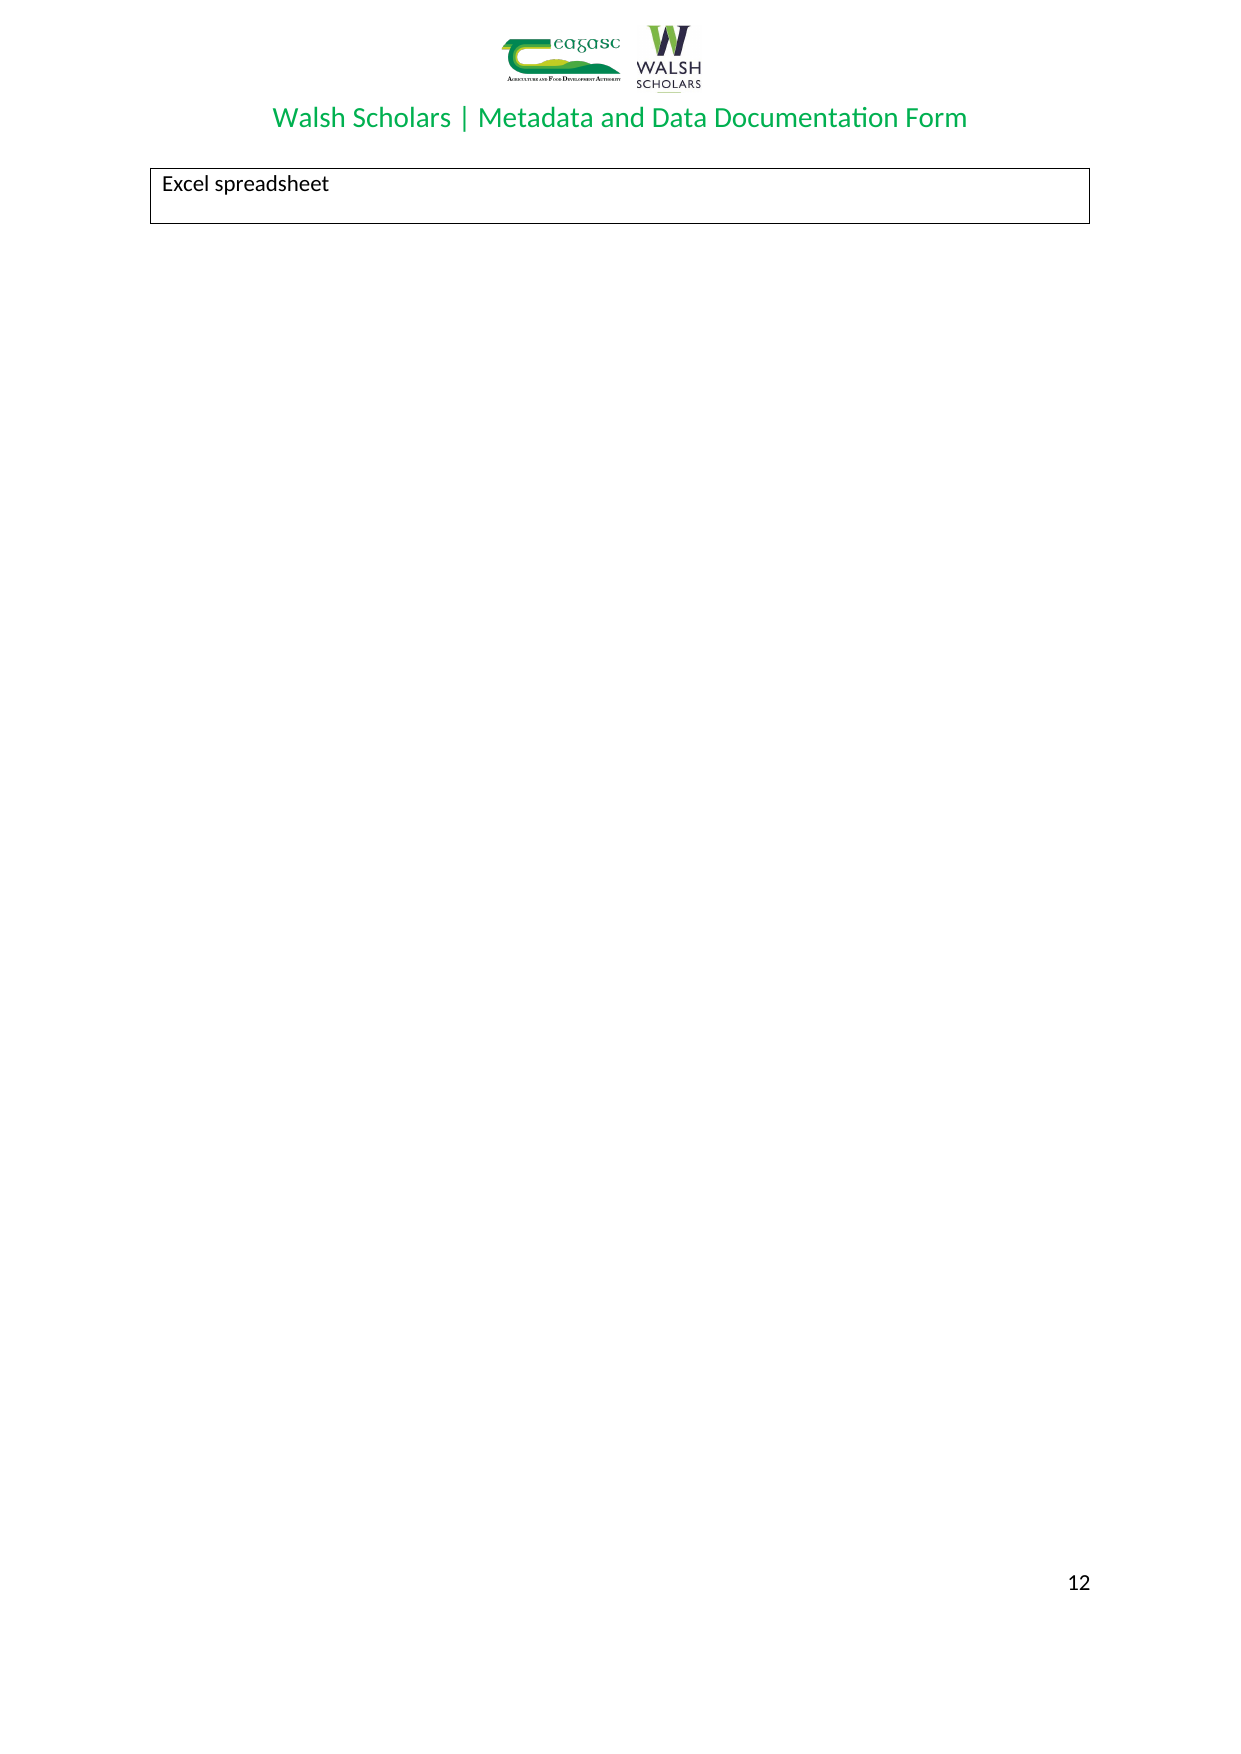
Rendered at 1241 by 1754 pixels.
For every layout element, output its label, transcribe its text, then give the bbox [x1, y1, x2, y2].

picture [637, 25, 703, 93]
table_cell Excel spreadsheet [151, 169, 1089, 223]
picture [501, 39, 621, 81]
